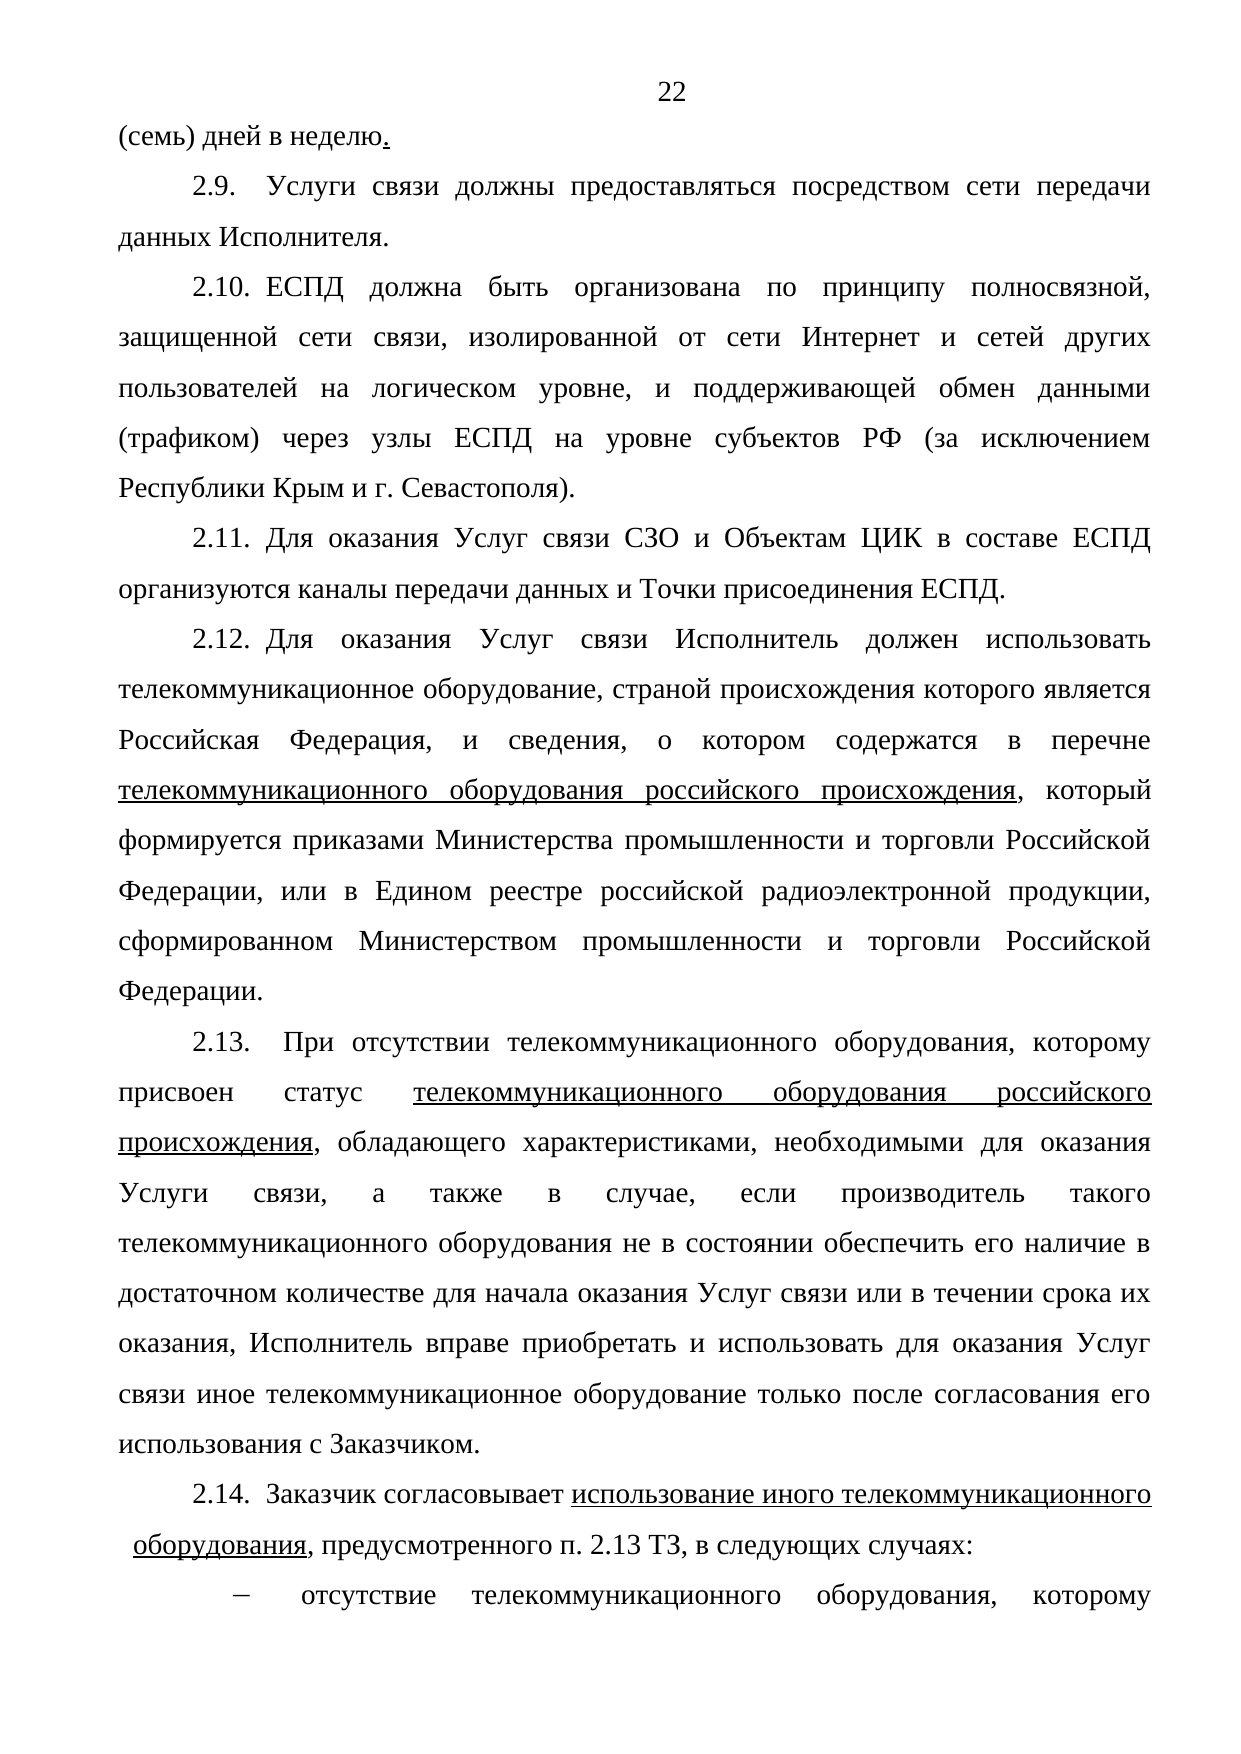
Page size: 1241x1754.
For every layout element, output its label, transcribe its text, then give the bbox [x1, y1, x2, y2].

list При отсутствии телекоммуникационного оборудования, которому присвоен статус телекоммуникационного оборудования российского происхождения, обладающего характеристиками, необходимыми для оказания Услуги связи, а также в случае, если производитель такого телекоммуникационного оборудования не в состоянии обеспечить его наличие в достаточном количестве для начала оказания Услуг связи или в течении срока их оказания, Исполнитель вправе приобретать и использовать для оказания Услуг связи иное телекоммуникационное оборудование только после согласования его использования с Заказчиком. [118, 1024, 1152, 1460]
list Для оказания Услуг связи СЗО и Объектам ЦИК в составе ЕСПД организуются каналы передачи данных и Точки присоединения ЕСПД. [118, 521, 1152, 604]
list Услуги связи должны предоставляться посредством сети передачи данных Исполнителя. [118, 168, 1152, 252]
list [118, 1577, 1152, 1611]
list Заказчик согласовывает использование иного телекоммуникационного оборудования, предусмотренного п. 2.13 ТЗ, в следующих случаях: [133, 1477, 1152, 1560]
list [118, 118, 1152, 152]
list ЕСПД должна быть организована по принципу полносвязной, защищенной сети связи, изолированной от сети Интернет и сетей других пользователей на логическом уровне, и поддерживающей обмен данными (трафиком) через узлы ЕСПД на уровне субъектов РФ (за исключением Республики Крым и г. Севастополя). [118, 269, 1152, 504]
list Для оказания Услуг связи Исполнитель должен использовать телекоммуникационное оборудование, страной происхождения которого является Российская Федерация, и сведения, о котором содержатся в перечне телекоммуникационного оборудования российского происхождения, который формируется приказами Министерства промышленности и торговли Российской Федерации, или в Едином реестре российской радиоэлектронной продукции, сформированном Министерством промышленности и торговли Российской Федерации. [118, 621, 1152, 1007]
